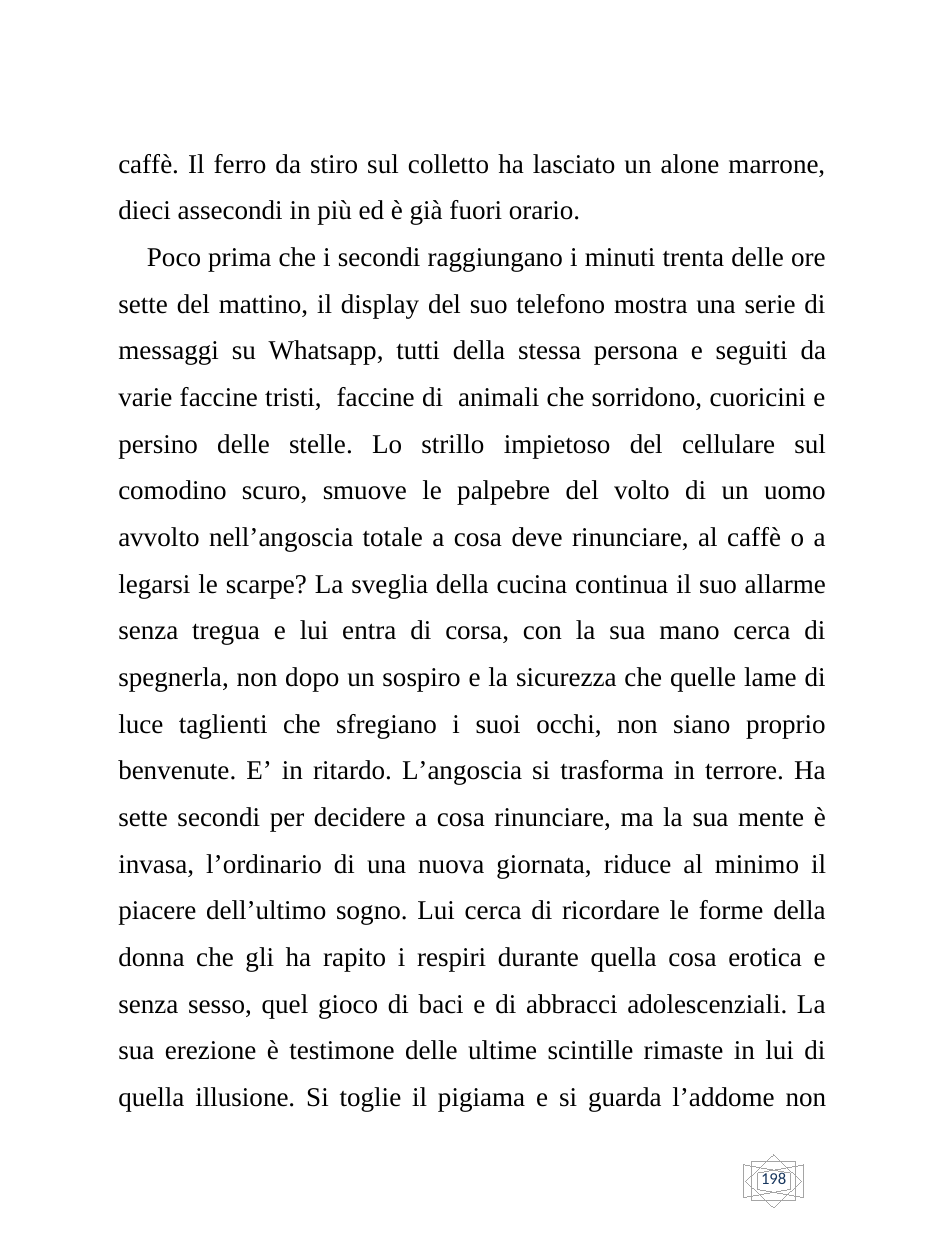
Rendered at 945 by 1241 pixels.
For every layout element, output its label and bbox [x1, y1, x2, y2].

text [118, 148, 827, 226]
text [118, 241, 827, 1112]
